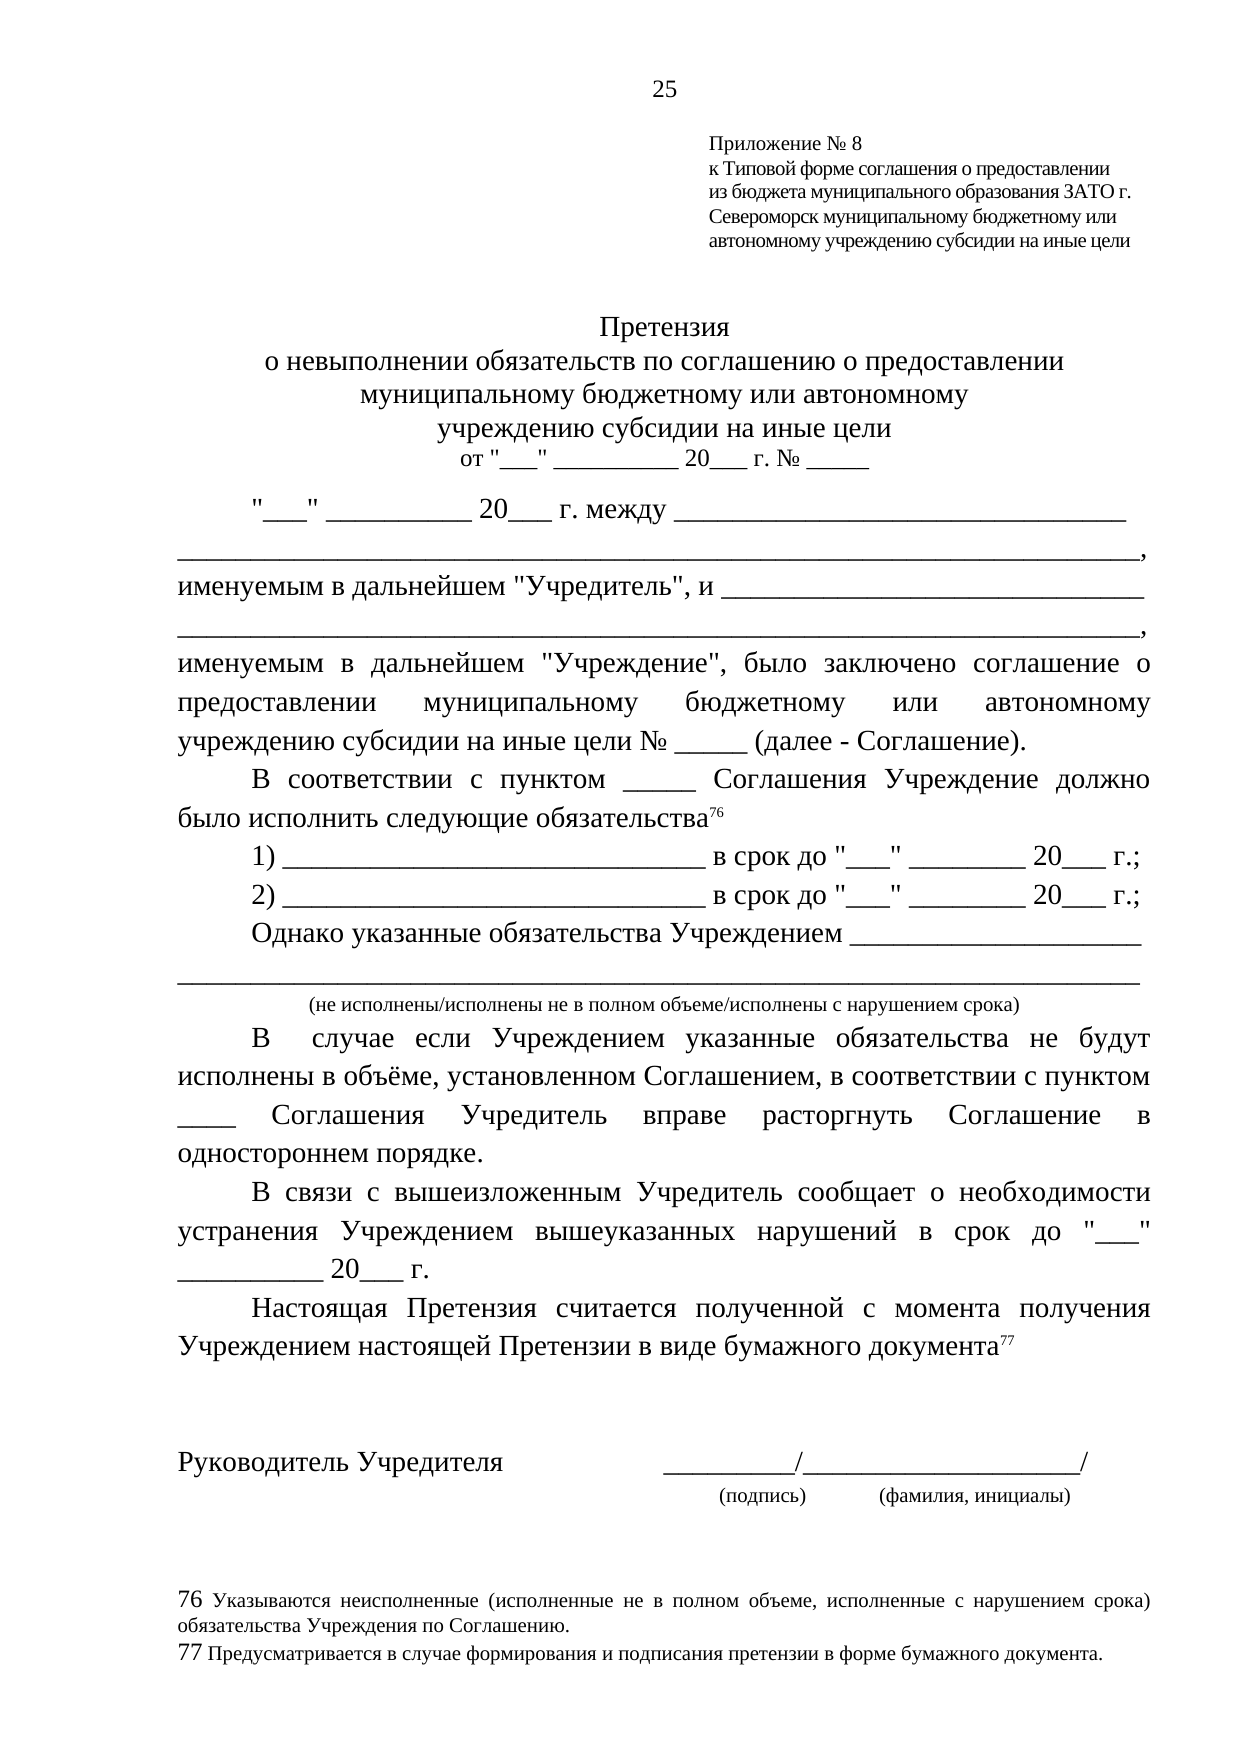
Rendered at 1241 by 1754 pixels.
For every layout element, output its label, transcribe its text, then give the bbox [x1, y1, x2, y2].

text В случае если Учреждением указанные обязательства не будут исполнены в объёме, установленном Соглашением, в соответствии с пунктом ____ Соглашения Учредитель вправе расторгнуть Соглашение в одностороннем порядке. [177, 1020, 1152, 1169]
text Приложение № 8 [709, 131, 1152, 155]
text о невыполнении обязательств по соглашению о предоставлении [177, 343, 1152, 376]
text Однако указанные обязательства Учреждением ____________________ [177, 915, 1152, 949]
text муниципальному бюджетному или автономному [177, 376, 1152, 410]
text В связи с вышеизложенным Учредитель сообщает о необходимости устранения Учреждением вышеуказанных нарушений в срок до "___" __________ 20___ г. [177, 1174, 1152, 1285]
text Претензия [177, 309, 1152, 343]
text от "___" __________ 20___ г. № _____ [177, 443, 1152, 472]
text именуемым в дальнейшем "Учредитель", и _____________________________ [177, 568, 1152, 602]
text __________________________________________________________________, [177, 607, 1152, 641]
text 1) _____________________________ в срок до "___" ________ 20___ г.; [177, 838, 1152, 872]
text "___" __________ 20___ г. между _______________________________ [177, 491, 1152, 525]
text учреждению субсидии на иные цели [177, 410, 1152, 443]
title из бюджета муниципального образования ЗАТО г. Североморск муниципальному бюджетному или автономному учреждению субсидии на иные цели [709, 179, 1152, 252]
text Настоящая Претензия считается полученной с момента получения Учреждением настоящей Претензии в виде бумажного документа [177, 1290, 1152, 1362]
text __________________________________________________________________ [177, 954, 1152, 987]
text именуемым в дальнейшем "Учреждение", было заключено соглашение о предоставлении муниципальному бюджетному или автономному учреждению субсидии на иные цели № _____ (далее - Соглашение). [177, 646, 1152, 756]
text 2) _____________________________ в срок до "___" ________ 20___ г.; [177, 877, 1152, 910]
text __________________________________________________________________, [177, 530, 1152, 563]
text Руководитель Учредителя _________/___________________/ [177, 1444, 1152, 1477]
title к Типовой форме соглашения о предоставлении [709, 155, 1152, 179]
text В соответствии с пунктом _____ Соглашения Учреждение должно было исполнить следующие обязательства [177, 761, 1152, 833]
text (подпись) (фамилия, инициалы) [177, 1482, 1152, 1507]
text (не исполнены/исполнены не в полном объеме/исполнены с нарушением срока) [177, 992, 1152, 1016]
